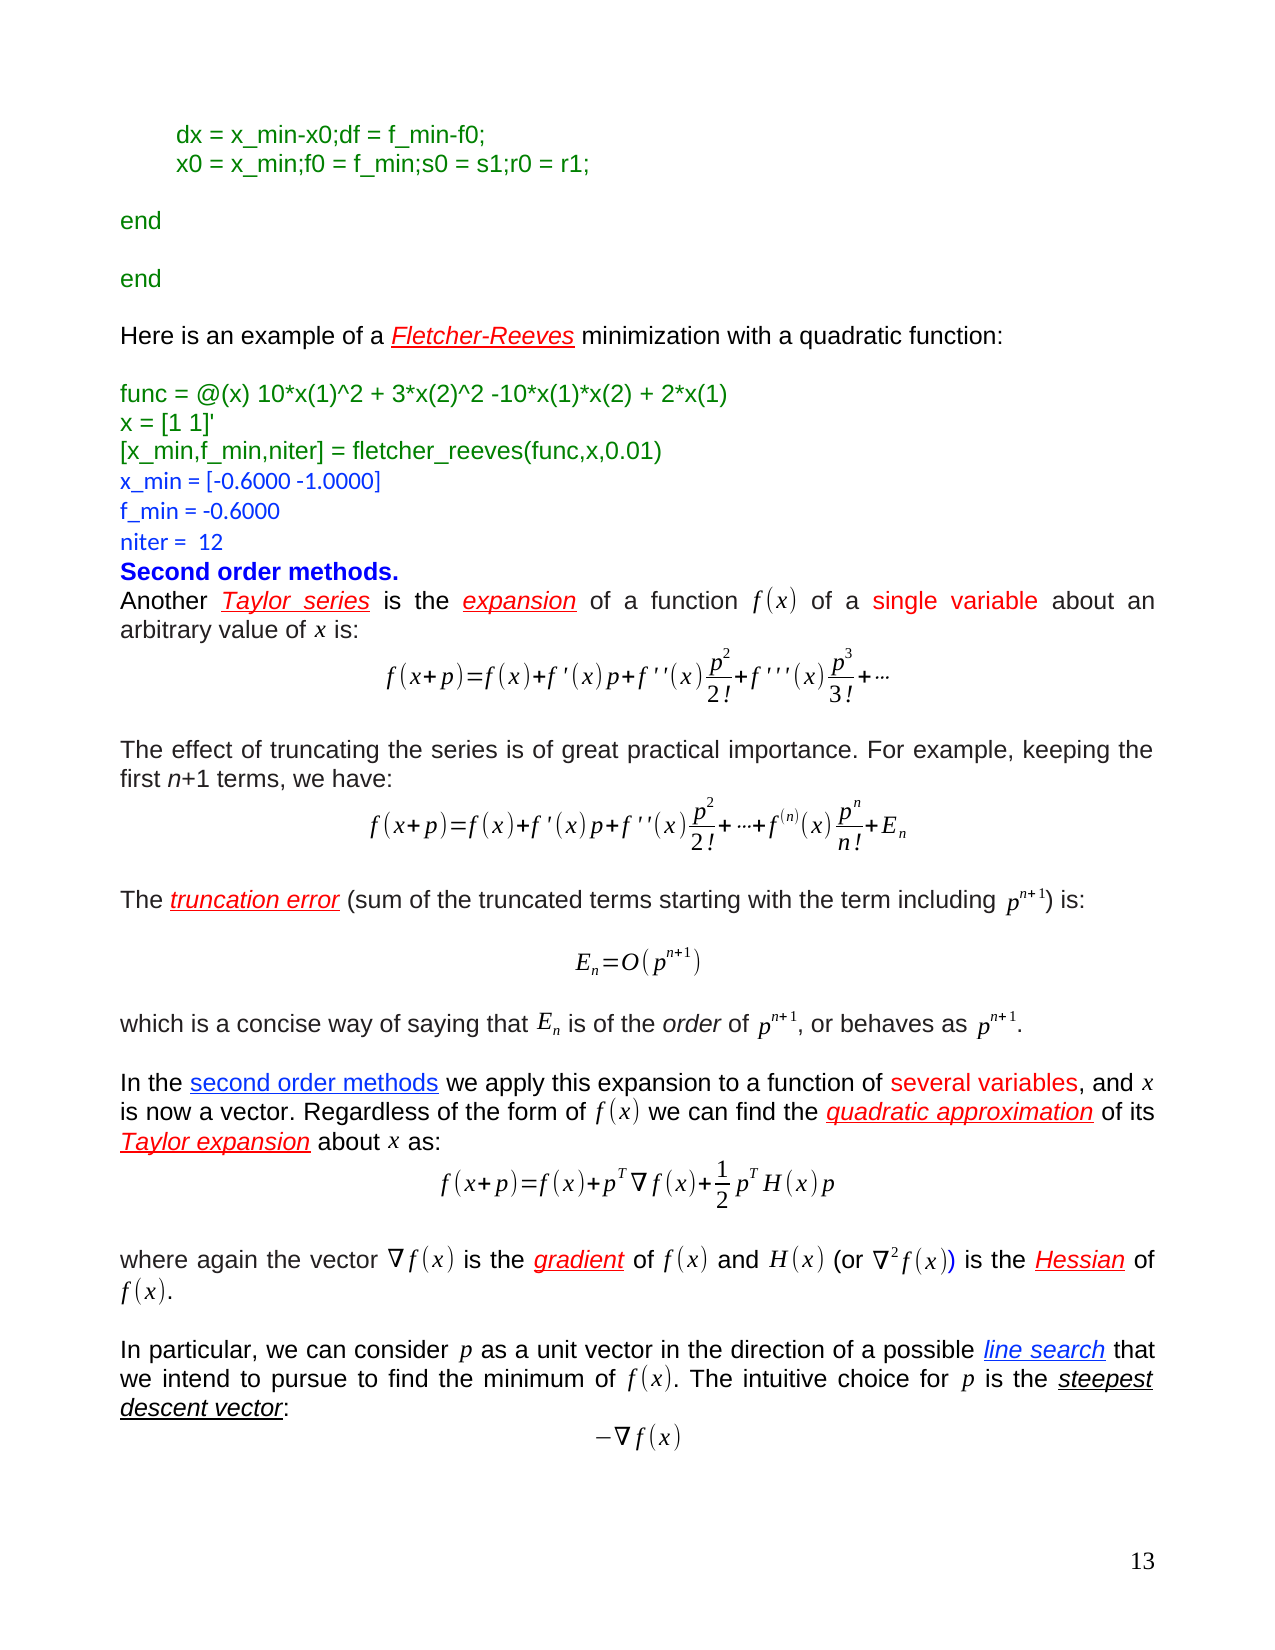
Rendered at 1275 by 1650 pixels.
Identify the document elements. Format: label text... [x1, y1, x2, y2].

text [x_min,f_min,niter] = fletcher_reeves(func,x,0.01) [120, 436, 1155, 465]
text x = [1 1]' [120, 407, 1155, 436]
text Another Taylor series is the expansion of a function of a single variable about an arbitrary value of is: [120, 585, 1155, 644]
text The truncation error (sum of the truncated terms starting with the term including ) is: [120, 884, 1155, 915]
text end [120, 264, 1155, 292]
text Here is an example of a Fletcher-Reeves minimization with a quadratic function: [120, 321, 1155, 350]
text Second order methods. [120, 557, 1155, 585]
text niter = 12 [120, 526, 1155, 557]
text In the second order methods we apply this expansion to a function of several variables, and is now a vector. Regardless of the form of we can find the quadratic approximation of its Taylor expansion about as: [120, 1068, 1155, 1155]
text which is a concise way of saying that is of the order of , or behaves as . [120, 1008, 1155, 1039]
text end [120, 206, 1155, 235]
text f_min = -0.6000 [120, 496, 1155, 526]
text func = @(x) 10*x(1)^2 + 3*x(2)^2 -10*x(1)*x(2) + 2*x(1) [120, 379, 1155, 407]
text x_min = [-0.6000 -1.0000] [120, 465, 1155, 496]
text The effect of truncating the series is of great practical importance. For example, keeping the first n+1 terms, we have: [120, 735, 1155, 793]
text x0 = x_min;f0 = f_min;s0 = s1;r0 = r1; [120, 149, 1155, 177]
text dx = x_min-x0;df = f_min-f0; [120, 120, 1155, 149]
text In particular, we can consider as a unit vector in the direction of a possible line search that we intend to pursue to find the minimum of . The intuitive choice for is the steepest descent vector: [120, 1334, 1155, 1422]
text where again the vector is the gradient of and (or ) is the Hessian of . [120, 1243, 1155, 1306]
